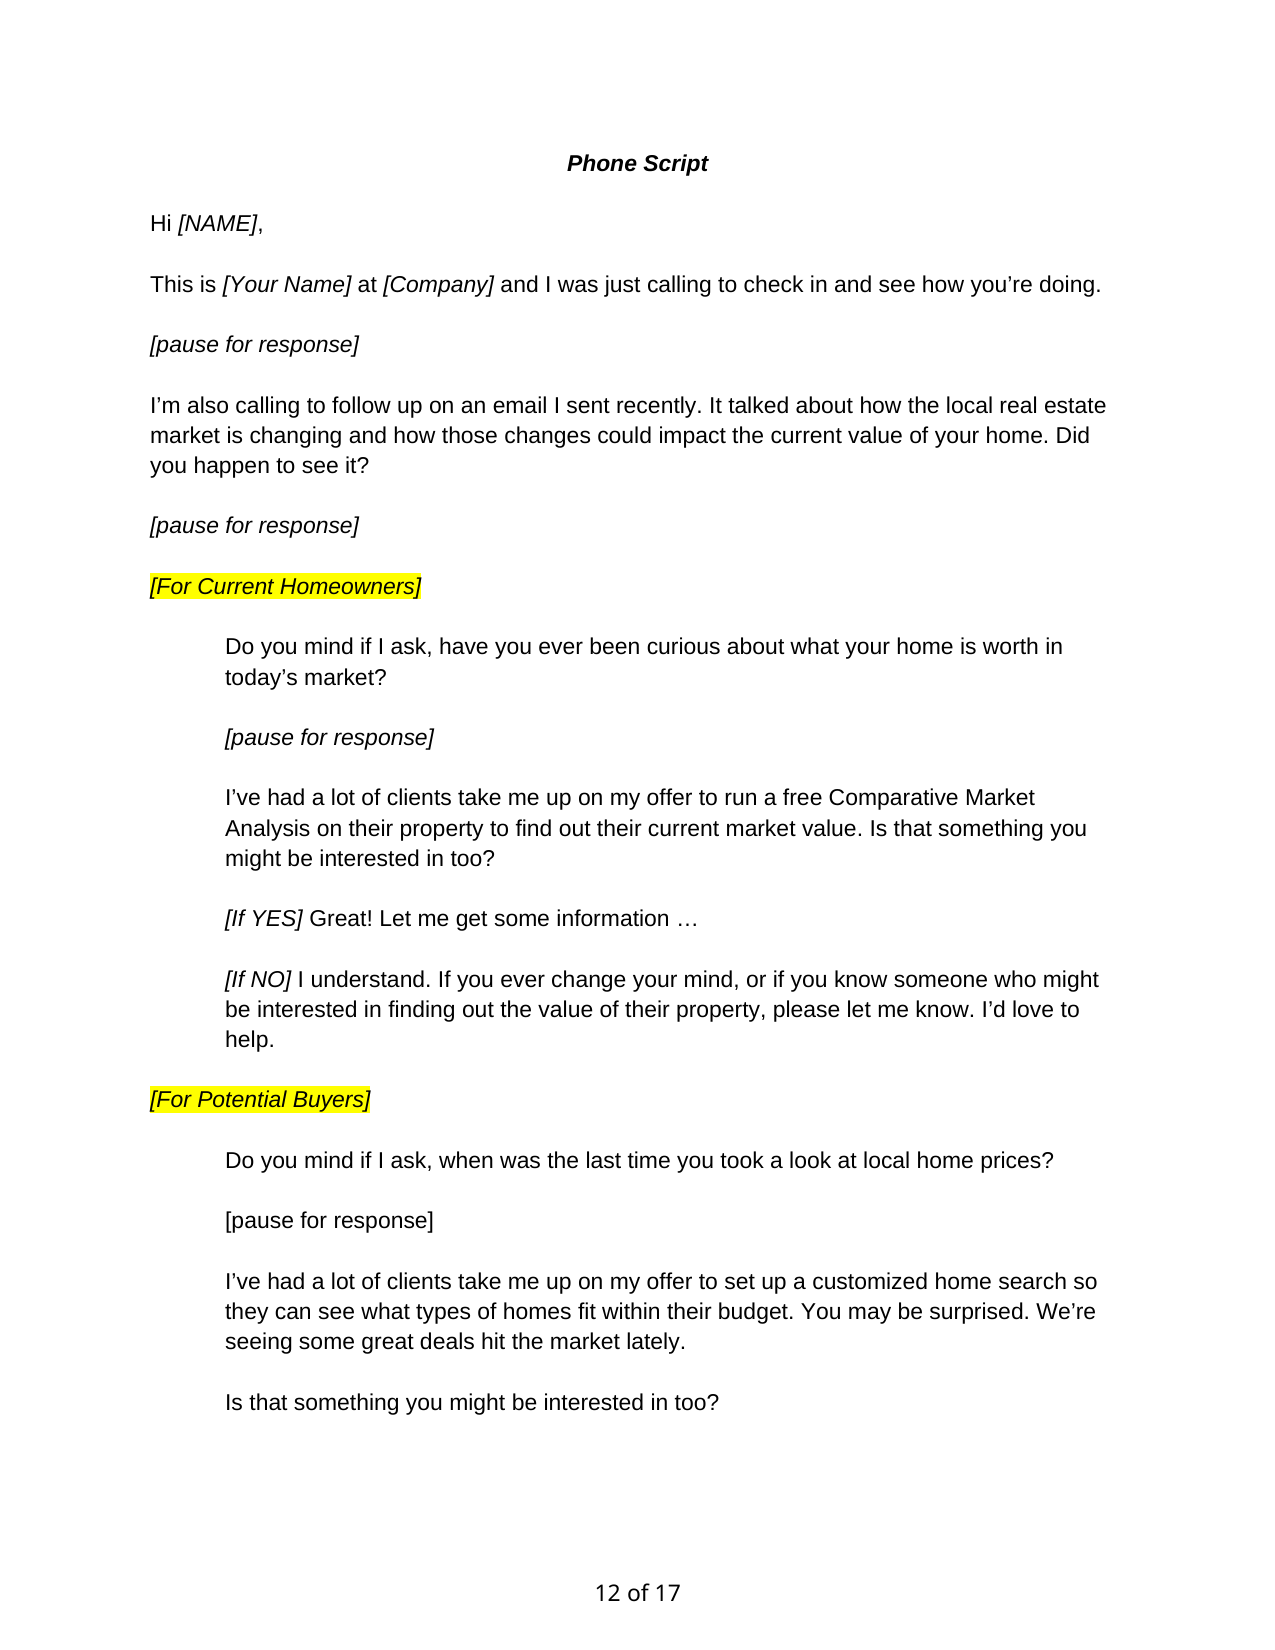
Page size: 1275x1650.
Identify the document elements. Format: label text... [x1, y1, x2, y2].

text [For Potential Buyers] [150, 1086, 1125, 1143]
text [pause for response] [225, 1207, 1125, 1264]
subtitle Phone Script [150, 150, 1125, 176]
text [For Current Homeowners] [150, 573, 1125, 629]
text This is [Your Name] at [Company] and I was just calling to check in and see how you’re doing. [150, 271, 1125, 297]
text I’m also calling to follow up on an email I sent recently. It talked about how the local real estate market is changing and how those changes could impact the current value of your home. Did you happen to see it? [150, 361, 1125, 478]
text Is that something you might be interested in too? [225, 1388, 1125, 1445]
text [pause for response] [150, 331, 1125, 358]
text [If YES] Great! Let me get some information … [225, 905, 1125, 962]
text Do you mind if I ask, when was the last time you took a look at local home prices? [225, 1147, 1125, 1203]
text [pause for response] [225, 724, 1125, 781]
text Do you mind if I ask, have you ever been curious about what your home is worth in today’s market? [225, 633, 1125, 720]
text I’ve had a lot of clients take me up on my offer to run a free Comparative Market Analysis on their property to find out their current market value. Is that something you might be interested in too? [225, 784, 1125, 901]
text [pause for response] [150, 512, 1125, 569]
text [If NO] I understand. If you ever change your mind, or if you know someone who might be interested in finding out the value of their property, please let me know. I’d love to help. [225, 966, 1125, 1052]
text Hi [NAME], [150, 210, 1125, 237]
text I’ve had a lot of clients take me up on my offer to set up a customized home search so they can see what types of homes fit within their budget. You may be surprised. We’re seeing some great deals hit the market lately. [225, 1268, 1125, 1385]
